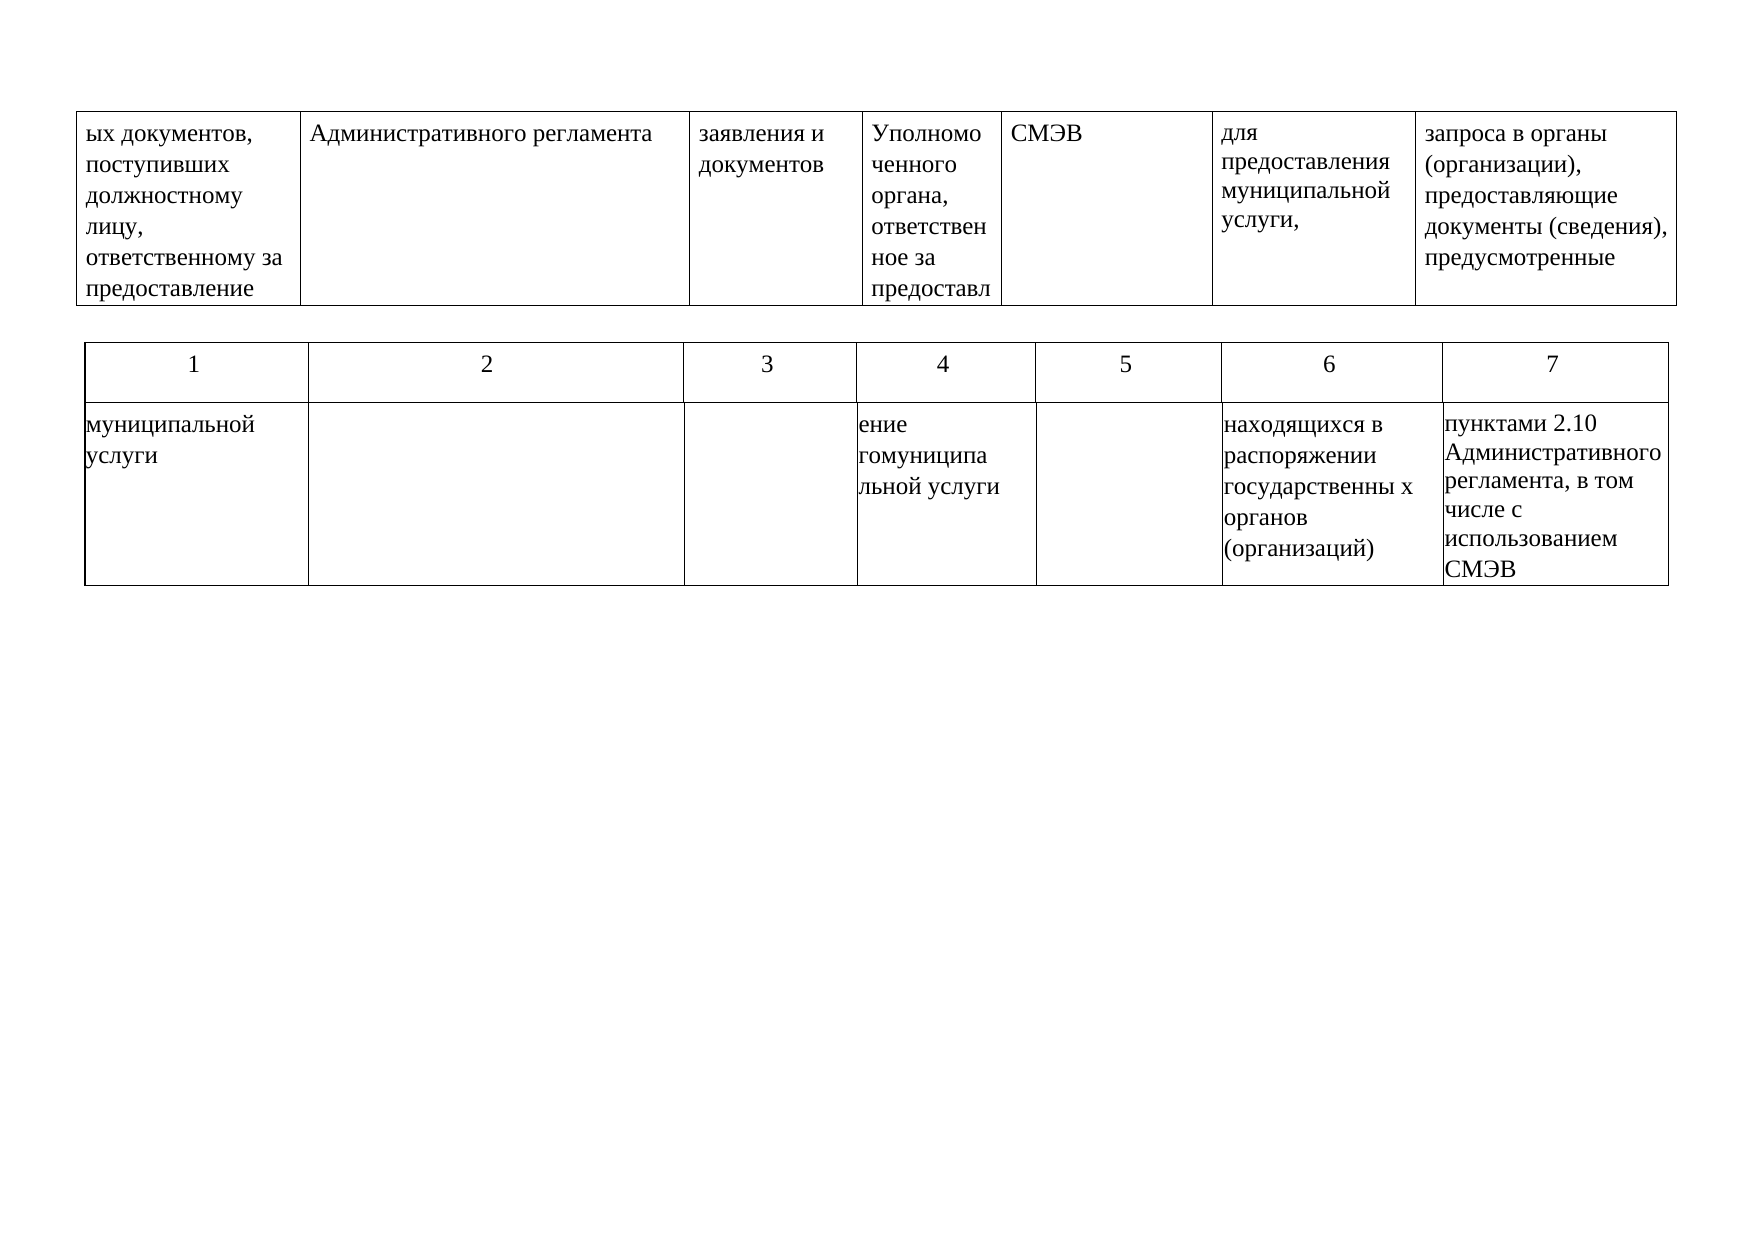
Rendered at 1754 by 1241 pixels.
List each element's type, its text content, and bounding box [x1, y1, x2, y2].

table_header 4 [857, 343, 1035, 402]
table_cell [673, 403, 684, 585]
table_header 2 [309, 343, 671, 402]
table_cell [77, 112, 300, 305]
table_header 5 [1036, 343, 1221, 402]
table_cell муниципальной услуги [86, 403, 308, 585]
table_header 3 [684, 343, 856, 402]
table_cell находящихся в распоряжении государственны х органов (организаций) [1223, 403, 1443, 585]
table_header 1 [86, 343, 308, 402]
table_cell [1213, 112, 1415, 305]
table_header 7 [1443, 343, 1668, 402]
table_cell [309, 403, 672, 585]
table_header 6 [1222, 343, 1442, 402]
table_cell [1416, 112, 1676, 305]
table_header [671, 343, 683, 402]
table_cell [863, 112, 1001, 305]
table_cell [1037, 403, 1222, 585]
table_cell ение гомуниципа льной услуги [858, 403, 1036, 585]
table_cell [685, 403, 857, 585]
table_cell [301, 112, 689, 305]
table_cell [1002, 112, 1212, 305]
table_cell пунктами 2.10 Административного регламента, в том числе с использованием СМЭВ [1444, 403, 1668, 585]
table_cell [690, 112, 862, 305]
